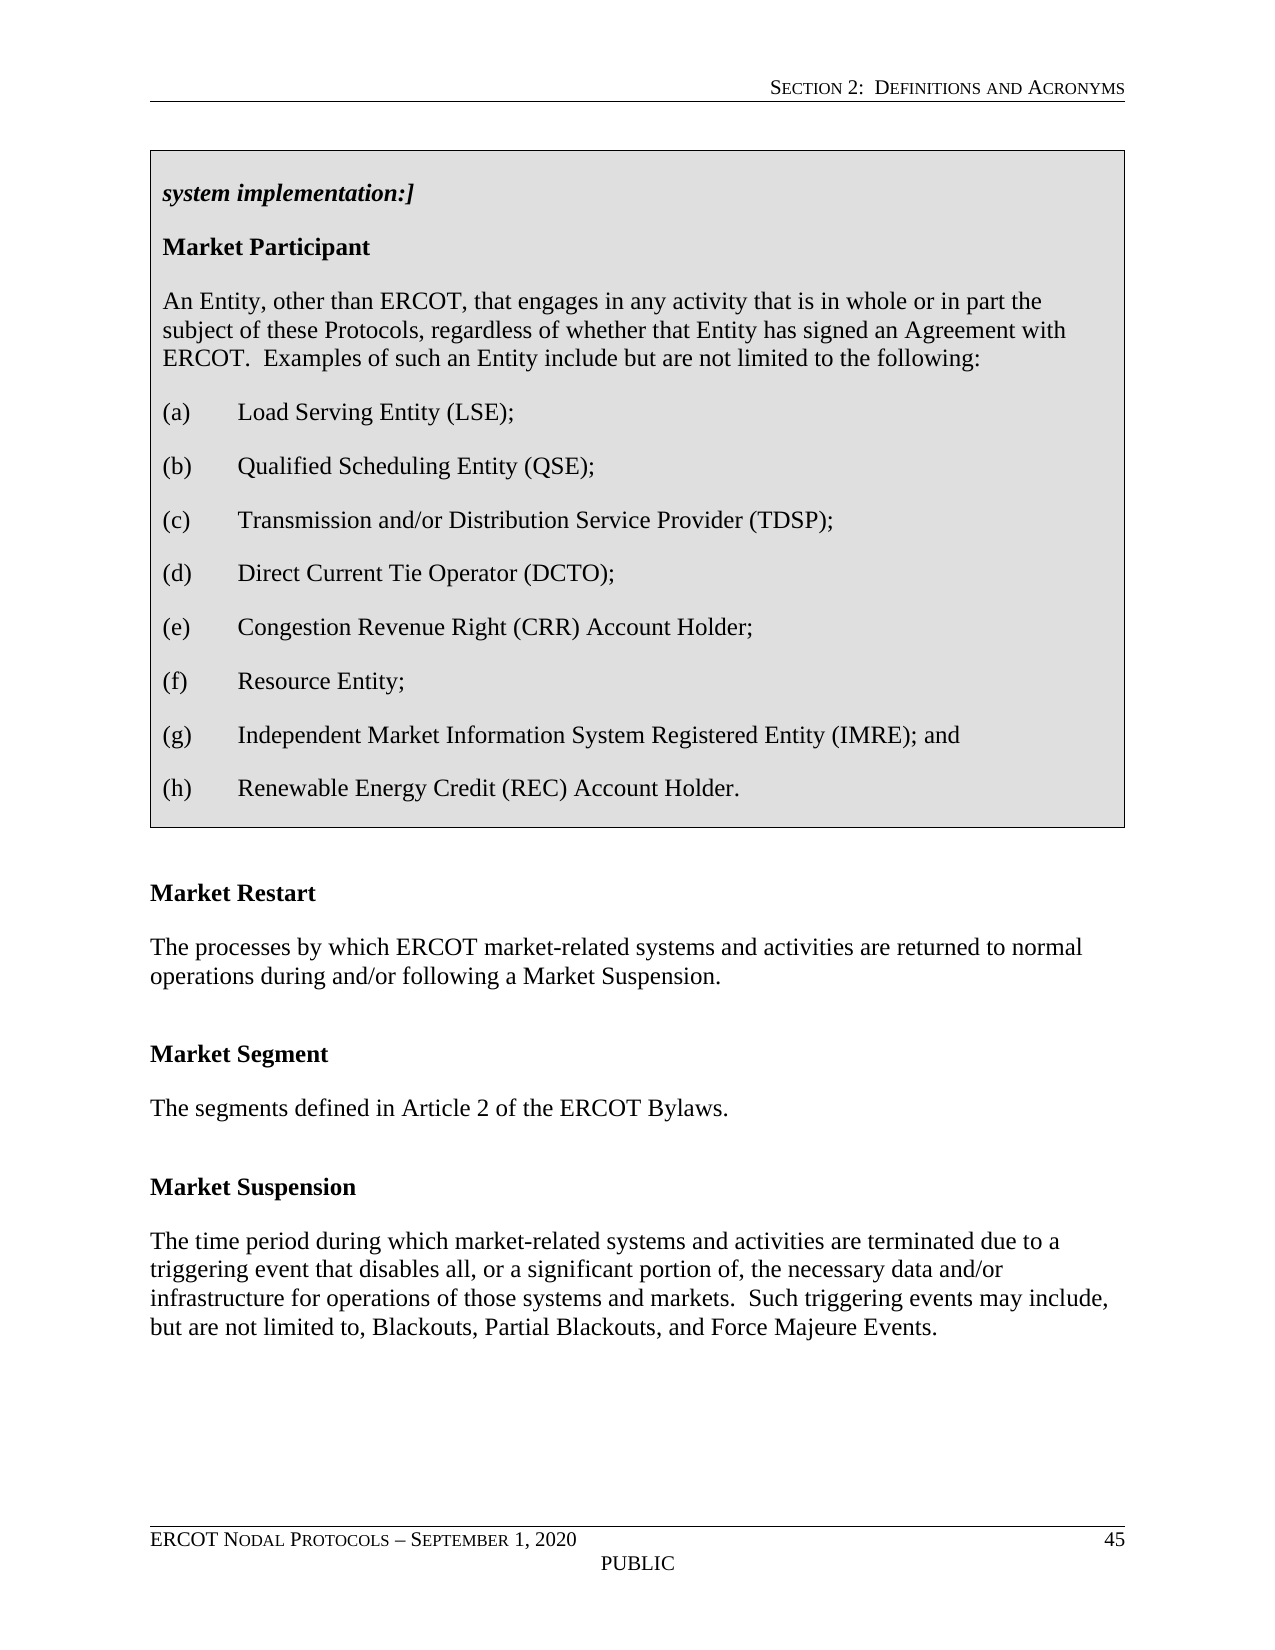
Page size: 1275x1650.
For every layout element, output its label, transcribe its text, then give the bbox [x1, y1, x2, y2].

text Market Restart [150, 878, 1125, 907]
text The processes by which ERCOT market-related systems and activities are returned to normal operations during and/or following a Market Suspension. [150, 932, 1125, 989]
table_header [151, 151, 1124, 827]
text Market Suspension [150, 1172, 1125, 1201]
text Market Segment [150, 1039, 1125, 1068]
text The time period during which market-related systems and activities are terminated due to a triggering event that disables all, or a significant portion of, the necessary data and/or infrastructure for operations of those systems and markets. Such triggering events may include, but are not limited to, Blackouts, Partial Blackouts, and Force Majeure Events. [150, 1226, 1125, 1341]
text The segments defined in Article 2 of the ERCOT Bylaws. [150, 1093, 1125, 1122]
